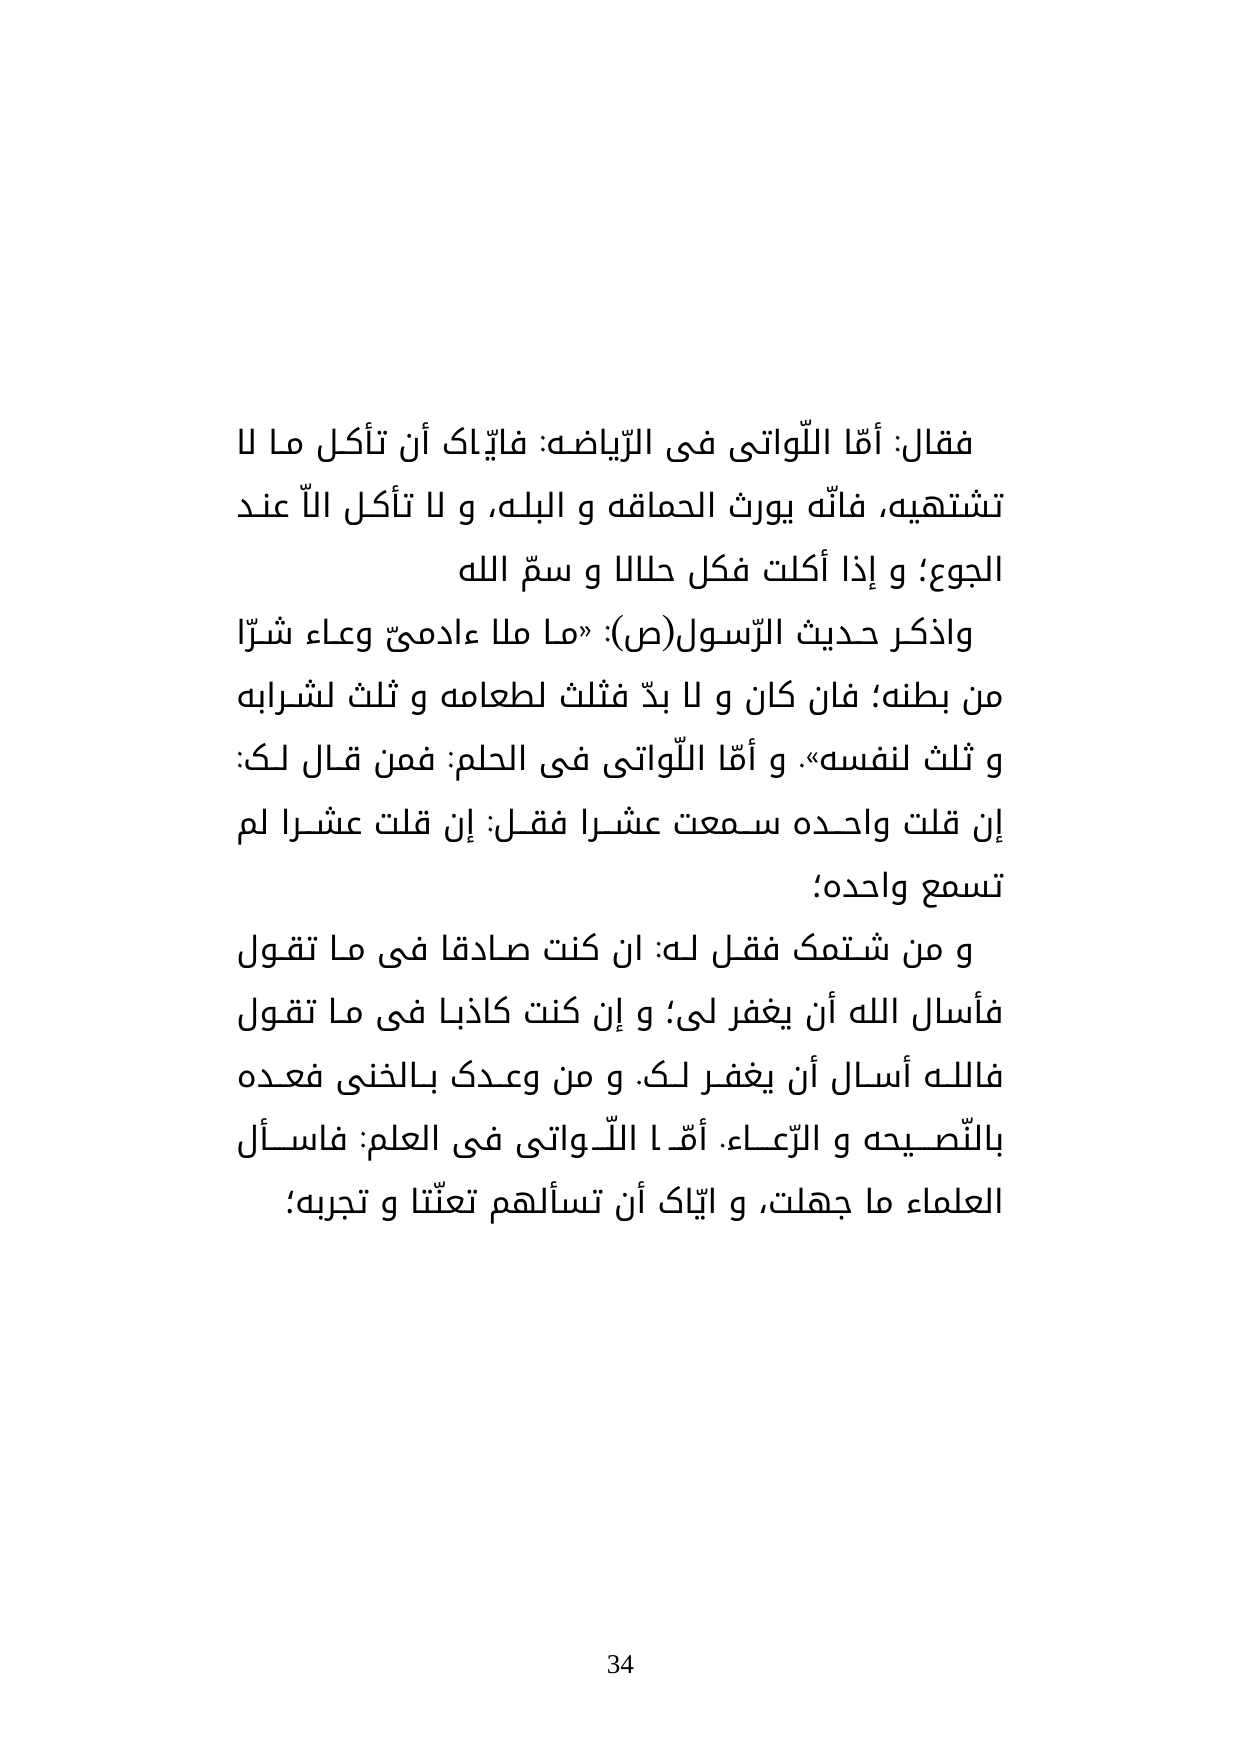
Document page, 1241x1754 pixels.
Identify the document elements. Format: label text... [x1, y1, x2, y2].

text واذکر حدیث الرّسول(ص): «ما ملا ءادمیّ وعاء شرّا من بطنه؛ فان کان و لا بدّ فثلث لطعامه و ثلث لشرابه و ثلث لنفسه». و أمّا اللّواتی فی الحلم: فمن قال لک: إن قلت واحده سمعت عشرا فقل: إن قلت عشرا لم تسمع واحده؛ [236, 602, 1004, 918]
text فقال: أمّا اللّواتی فی الرّیاضه: فایّاک أن تأکل ما لا تشتهیه، فانّه یورث الحماقه و البله، و لا تأکل الاّ عند الجوع؛ و إذا أکلت فکل حلالا و سمّ الله [236, 412, 1004, 602]
text و من شتمک فقل له: ان کنت صادقا فی ما تقول فأسال الله أن یغفر لی؛ و إن کنت کاذبا فی ما تقول فالله أسال أن یغفر لک. و من وعدک بالخنی فعده بالنّصیحه و الرّعاء. أمّا اللّواتی فی العلم: فاسأل العلماء ما جهلت، و ایّاک أن تسألهم تعنّتا و تجربه؛ [236, 918, 1004, 1234]
